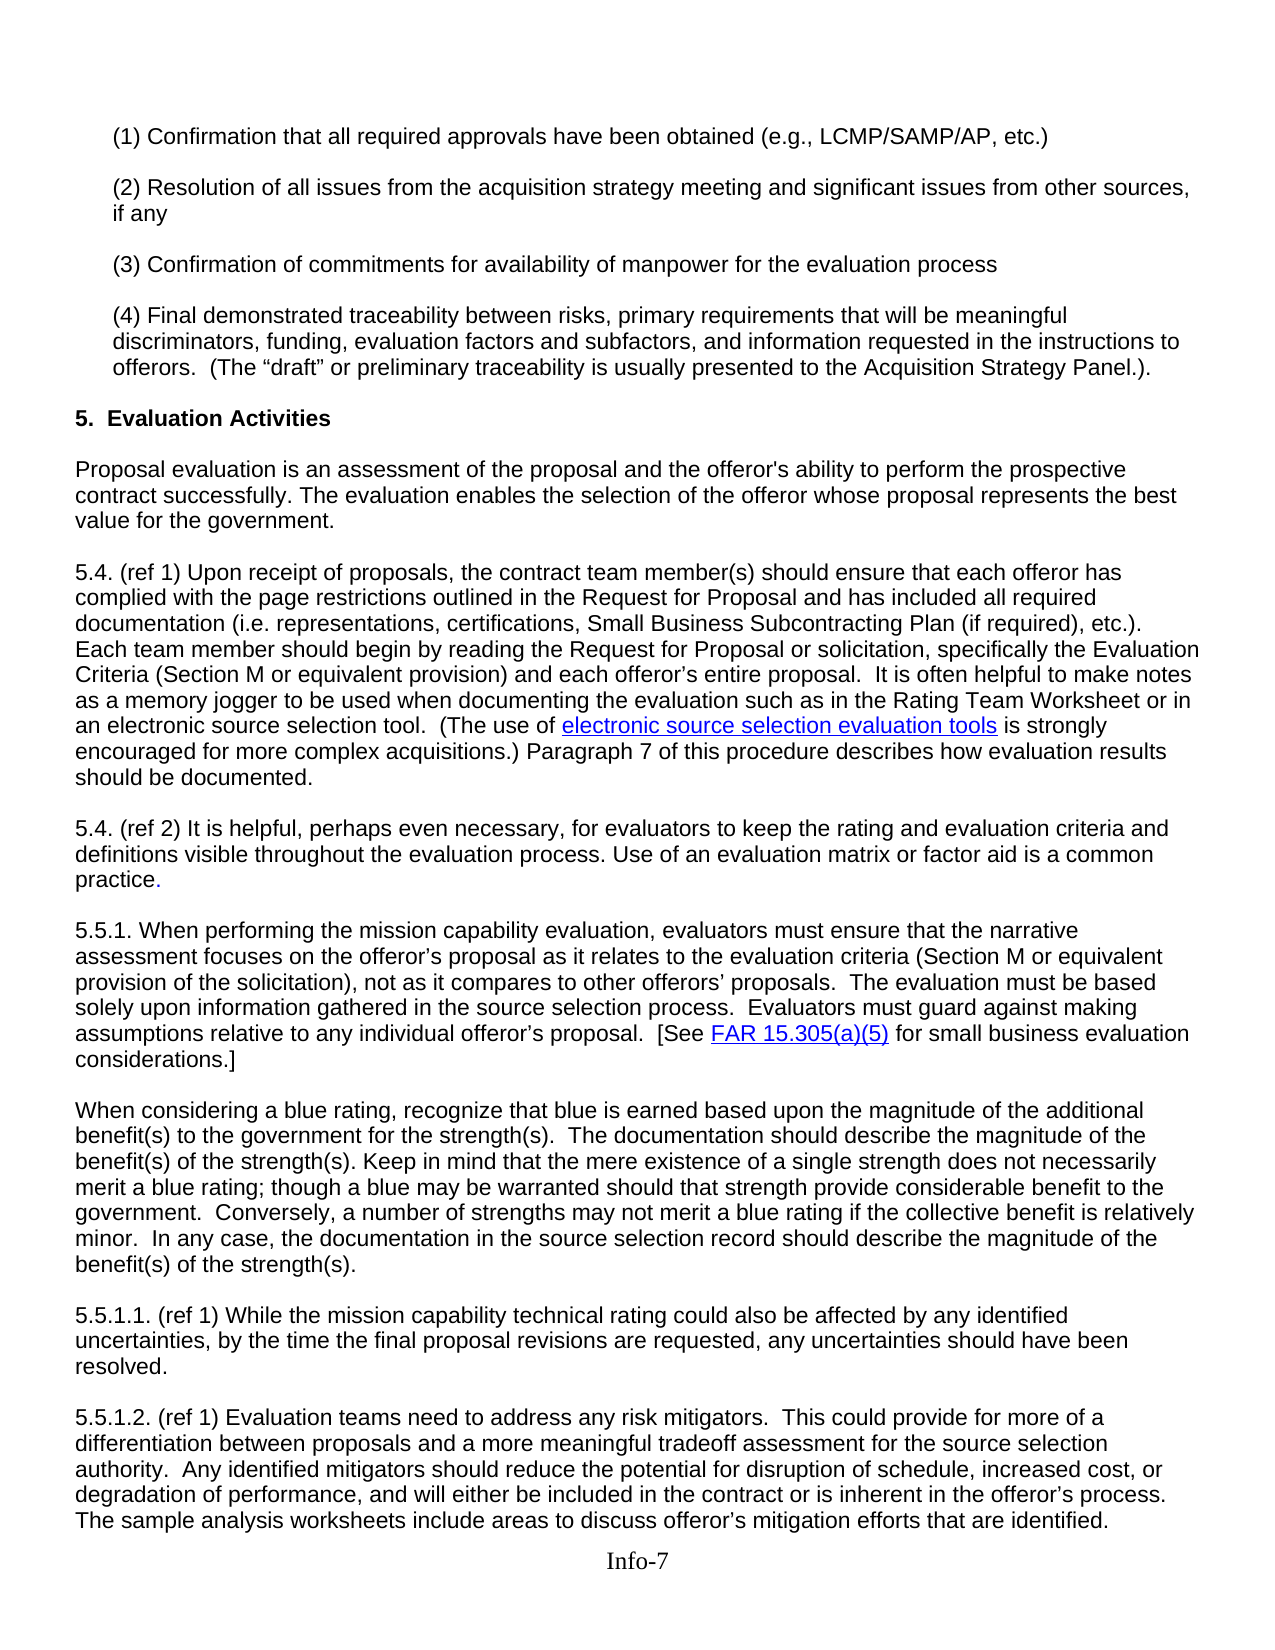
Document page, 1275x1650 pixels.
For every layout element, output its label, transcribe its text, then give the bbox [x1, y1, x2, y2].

text When considering a blue rating, recognize that blue is earned based upon the magnitude of the additional benefit(s) to the government for the strength(s). The documentation should describe the magnitude of the benefit(s) of the strength(s). Keep in mind that the mere existence of a single strength does not necessarily merit a blue rating; though a blue may be warranted should that strength provide considerable benefit to the government. Conversely, a number of strengths may not merit a blue rating if the collective benefit is relatively minor. In any case, the documentation in the source selection record should describe the magnitude of the benefit(s) of the strength(s). [75, 1097, 1200, 1277]
text 5.5.1.2. (ref 1) Evaluation teams need to address any risk mitigators. This could provide for more of a differentiation between proposals and a more meaningful tradeoff assessment for the source selection authority. Any identified mitigators should reduce the potential for disruption of schedule, increased cost, or degradation of performance, and will either be included in the contract or is inherent in the offeror’s process. The sample analysis worksheets include areas to discuss offeror’s mitigation efforts that are identified. [75, 1405, 1200, 1533]
text Proposal evaluation is an assessment of the proposal and the offeror's ability to perform the prospective contract successfully. The evaluation enables the selection of the offeror whose proposal represents the best value for the government. [75, 457, 1200, 534]
text 5. Evaluation Activities [75, 406, 1200, 431]
text (1) Confirmation that all required approvals have been obtained (e.g., LCMP/SAMP/AP, etc.) [112, 124, 1200, 149]
text (3) Confirmation of commitments for availability of manpower for the evaluation process [112, 252, 1200, 277]
text 5.5.1.1. (ref 1) While the mission capability technical rating could also be affected by any identified uncertainties, by the time the final proposal revisions are requested, any uncertainties should have been resolved. [75, 1302, 1200, 1379]
text (2) Resolution of all issues from the acquisition strategy meeting and significant issues from other sources, if any [112, 175, 1200, 226]
text (4) Final demonstrated traceability between risks, primary requirements that will be meaningful discriminators, funding, evaluation factors and subfactors, and information requested in the instructions to offerors. (The “draft” or preliminary traceability is usually presented to the Acquisition Strategy Panel.). [112, 303, 1200, 380]
text 5.4. (ref 2) It is helpful, perhaps even necessary, for evaluators to keep the rating and evaluation criteria and definitions visible throughout the evaluation process. Use of an evaluation matrix or factor aid is a common practice. [75, 816, 1200, 892]
text 5.5.1. When performing the mission capability evaluation, evaluators must ensure that the narrative assessment focuses on the offeror’s proposal as it relates to the evaluation criteria (Section M or equivalent provision of the solicitation), not as it compares to other offerors’ proposals. The evaluation must be based solely upon information gathered in the source selection process. Evaluators must guard against making assumptions relative to any individual offeror’s proposal. [See FAR 15.305(a)(5) for small business evaluation considerations.] [75, 918, 1200, 1072]
text 5.4. (ref 1) Upon receipt of proposals, the contract team member(s) should ensure that each offeror has complied with the page restrictions outlined in the Request for Proposal and has included all required documentation (i.e. representations, certifications, Small Business Subcontracting Plan (if required), etc.). Each team member should begin by reading the Request for Proposal or solicitation, specifically the Evaluation Criteria (Section M or equivalent provision) and each offeror’s entire proposal. It is often helpful to make notes as a memory jogger to be used when documenting the evaluation such as in the Rating Team Worksheet or in an electronic source selection tool. (The use of electronic source selection evaluation tools is strongly encouraged for more complex acquisitions.) Paragraph 7 of this procedure describes how evaluation results should be documented. [75, 559, 1200, 790]
